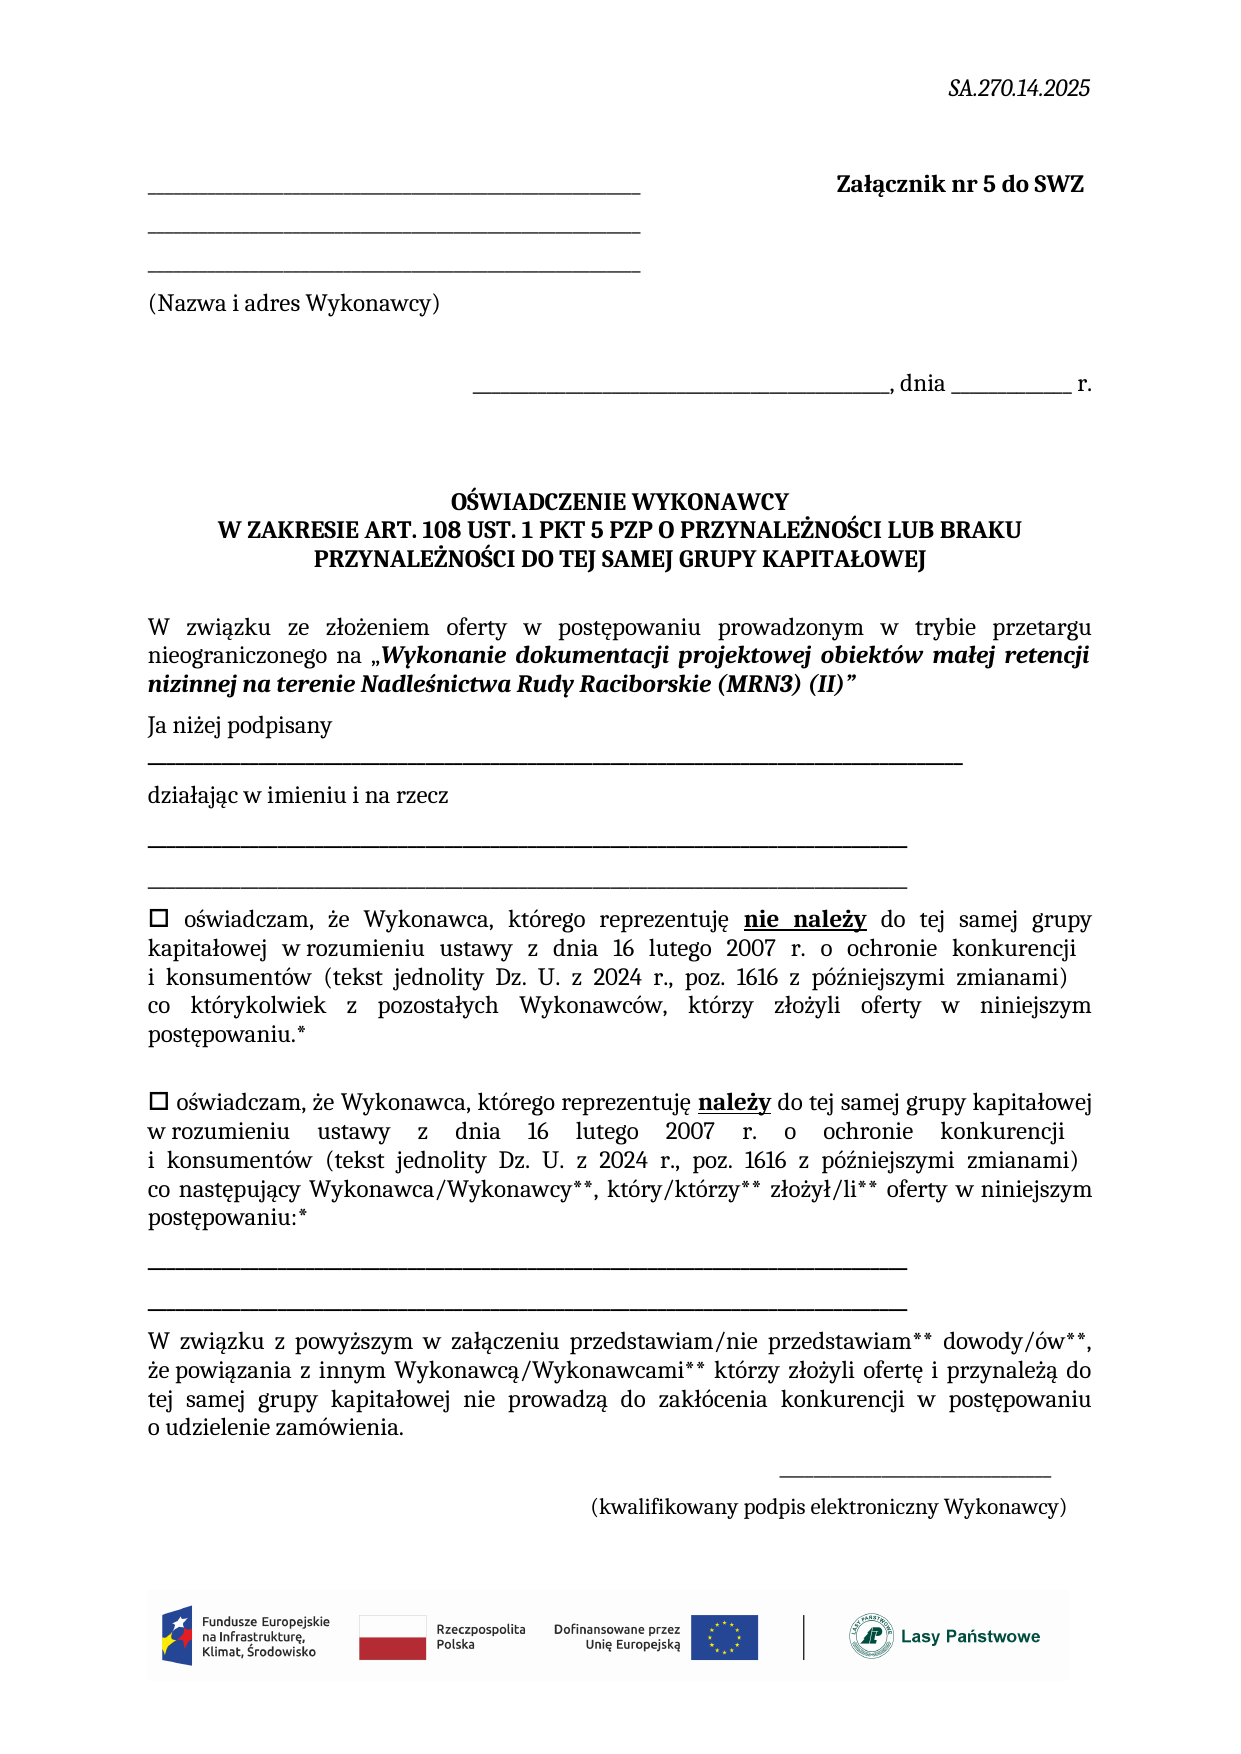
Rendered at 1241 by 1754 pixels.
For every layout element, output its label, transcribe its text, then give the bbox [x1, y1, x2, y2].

text ________________________________ [738, 1454, 1093, 1481]
text _____________________________________________, dnia _____________ r. [148, 369, 1093, 397]
text __________________________________________________________________________________ [148, 823, 1093, 851]
text oświadczam, że Wykonawca, którego reprezentuję nie należy do tej samej grupy kapitałowej w rozumieniu ustawy z dnia 16 lutego 2007 r. o ochronie konkurencji i konsumentów (tekst jednolity Dz. U. z 2024 r., poz. 1616 z późniejszymi zmianami) co którykolwiek z pozostałych Wykonawców, którzy złożyli oferty w niniejszym postępowaniu.* [148, 905, 1093, 1049]
text W ZAKRESIE ART. 108 UST. 1 PKT 5 PZP O PRZYNALEŻNOŚCI LUB BRAKU PRZYNALEŻNOŚCI DO TEJ SAMEJ GRUPY KAPITAŁOWEJ [148, 516, 1093, 574]
text Ja niżej podpisany ________________________________________________________________________________________ [148, 711, 1093, 769]
text __________________________________________________________ [148, 211, 1093, 237]
text (kwalifikowany podpis elektroniczny Wykonawcy) [516, 1493, 1093, 1520]
text działając w imieniu i na rzecz [148, 781, 1093, 810]
text OŚWIADCZENIE WYKONAWCY [148, 488, 1093, 516]
picture [147, 1590, 1069, 1681]
text __________________________________________________________ Załącznik nr 5 do SWZ [148, 169, 1093, 198]
text (Nazwa i adres Wykonawcy) [148, 288, 1093, 317]
text __________________________________________________________________________________ [148, 1244, 1093, 1273]
text __________________________________________________________________________________ [148, 864, 1093, 893]
text oświadczam, że Wykonawca, którego reprezentuję należy do tej samej grupy kapitałowej w rozumieniu ustawy z dnia 16 lutego 2007 r. o ochronie konkurencji i konsumentów (tekst jednolity Dz. U. z 2024 r., poz. 1616 z późniejszymi zmianami) co następujący Wykonawca/Wykonawcy**, który/którzy** złożył/li** oferty w niniejszym postępowaniu:* [148, 1088, 1093, 1232]
text __________________________________________________________ [148, 250, 1093, 276]
text W związku ze złożeniem oferty w postępowaniu prowadzonym w trybie przetargu nieograniczonego na „Wykonanie dokumentacji projektowej obiektów małej retencji nizinnej na terenie Nadleśnictwa Rudy Raciborskie (MRN3) (II)” [148, 613, 1093, 699]
text __________________________________________________________________________________ [148, 1286, 1093, 1314]
text W związku z powyższym w załączeniu przedstawiam/nie przedstawiam** dowody/ów**, że powiązania z innym Wykonawcą/Wykonawcami** którzy złożyli ofertę i przynależą do tej samej grupy kapitałowej nie prowadzą do zakłócenia konkurencji w postępowaniu o udzielenie zamówienia. [148, 1327, 1093, 1442]
